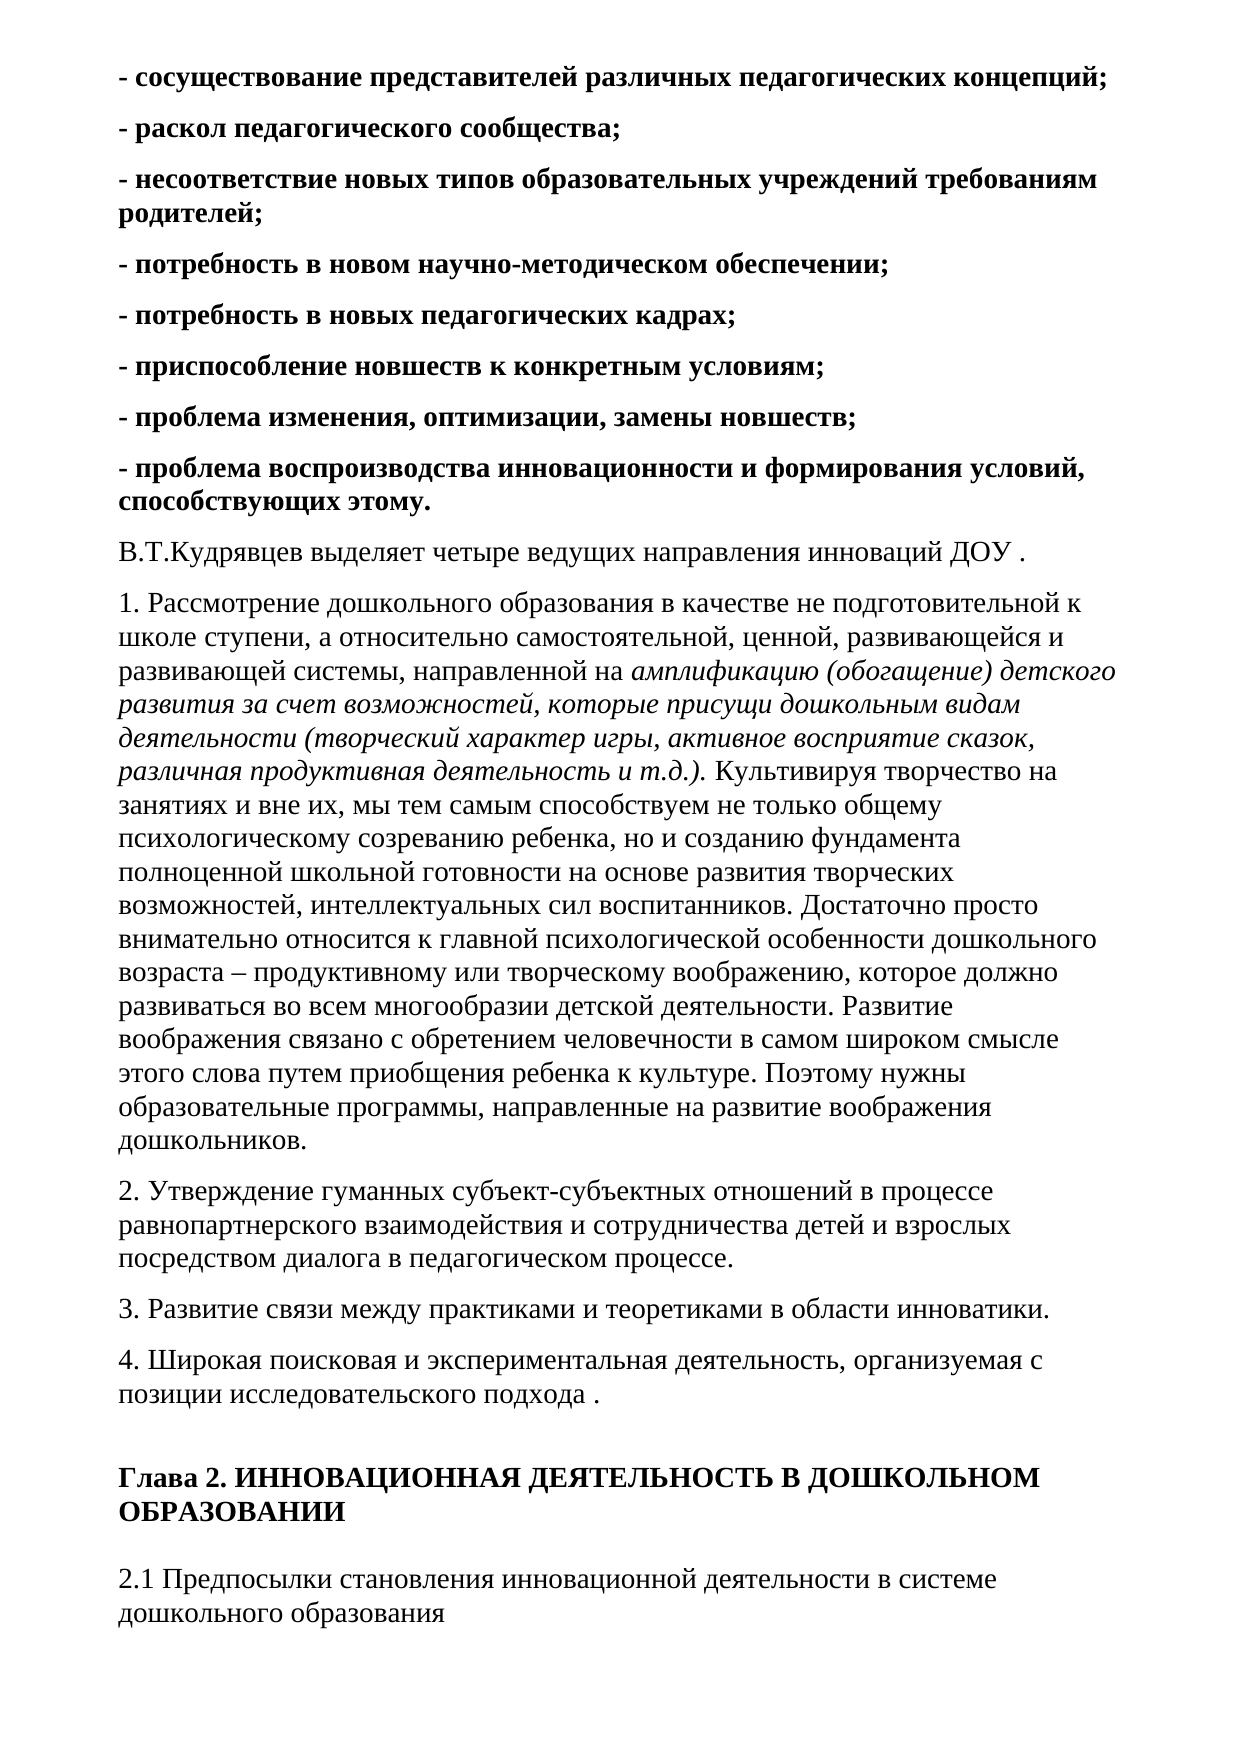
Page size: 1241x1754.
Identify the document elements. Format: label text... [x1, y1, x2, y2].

text - проблема изменения, оптимизации, замены новшеств; [118, 399, 1122, 432]
text 3. Развитие связи между практиками и теоретиками в области инноватики. [118, 1291, 1122, 1325]
text - потребность в новом научно-методическом обеспечении; [118, 246, 1122, 279]
text - приспособление новшеств к конкретным условиям; [118, 348, 1122, 381]
text 1. Рассмотрение дошкольного образования в качестве не подготовительной к школе ступени, а относительно самостоятельной, ценной, развивающейся и развивающей системы, направленной на амплификацию (обогащение) детского развития за счет возможностей, которые присущи дошкольным видам деятельности (творческий характер игры, активное восприятие сказок, различная продуктивная деятельность и т.д.). Культивируя творчество на занятиях и вне их, мы тем самым способствуем не только общему психологическому созреванию ребенка, но и созданию фундамента полноценной школьной готовности на основе развития творческих возможностей, интеллектуальных сил воспитанников. Достаточно просто внимательно относится к главной психологической особенности дошкольного возраста – продуктивному или творческому воображению, которое должно развиваться во всем многообразии детской деятельности. Развитие воображения связано с обретением человечности в самом широком смысле этого слова путем приобщения ребенка к культуре. Поэтому нужны образовательные программы, направленные на развитие воображения дошкольников. [118, 586, 1122, 1156]
text - потребность в новых педагогических кадрах; [118, 297, 1122, 330]
text Глава 2. ИННОВАЦИОННАЯ ДЕЯТЕЛЬНОСТЬ В ДОШКОЛЬНОМ ОБРАЗОВАНИИ [118, 1427, 1122, 1528]
text - проблема воспроизводства инновационности и формирования условий, способствующих этому. [118, 450, 1122, 517]
text - несоответствие новых типов образовательных учреждений требованиям родителей; [118, 161, 1122, 228]
text В.Т.Кудрявцев выделяет четыре ведущих направления инноваций ДОУ . [118, 534, 1122, 568]
text 2. Утверждение гуманных субъект-субъектных отношений в процессе равнопартнерского взаимодействия и сотрудничества детей и взрослых посредством диалога в педагогическом процессе. [118, 1173, 1122, 1274]
text 2.1 Предпосылки становления инновационной деятельности в системе дошкольного образования [118, 1528, 1122, 1628]
text - раскол педагогического сообщества; [118, 110, 1122, 144]
text - сосуществование представителей различных педагогических концепций; [118, 59, 1122, 93]
text 4. Широкая поисковая и экспериментальная деятельность, организуемая с позиции исследовательского подхода . [118, 1342, 1122, 1409]
